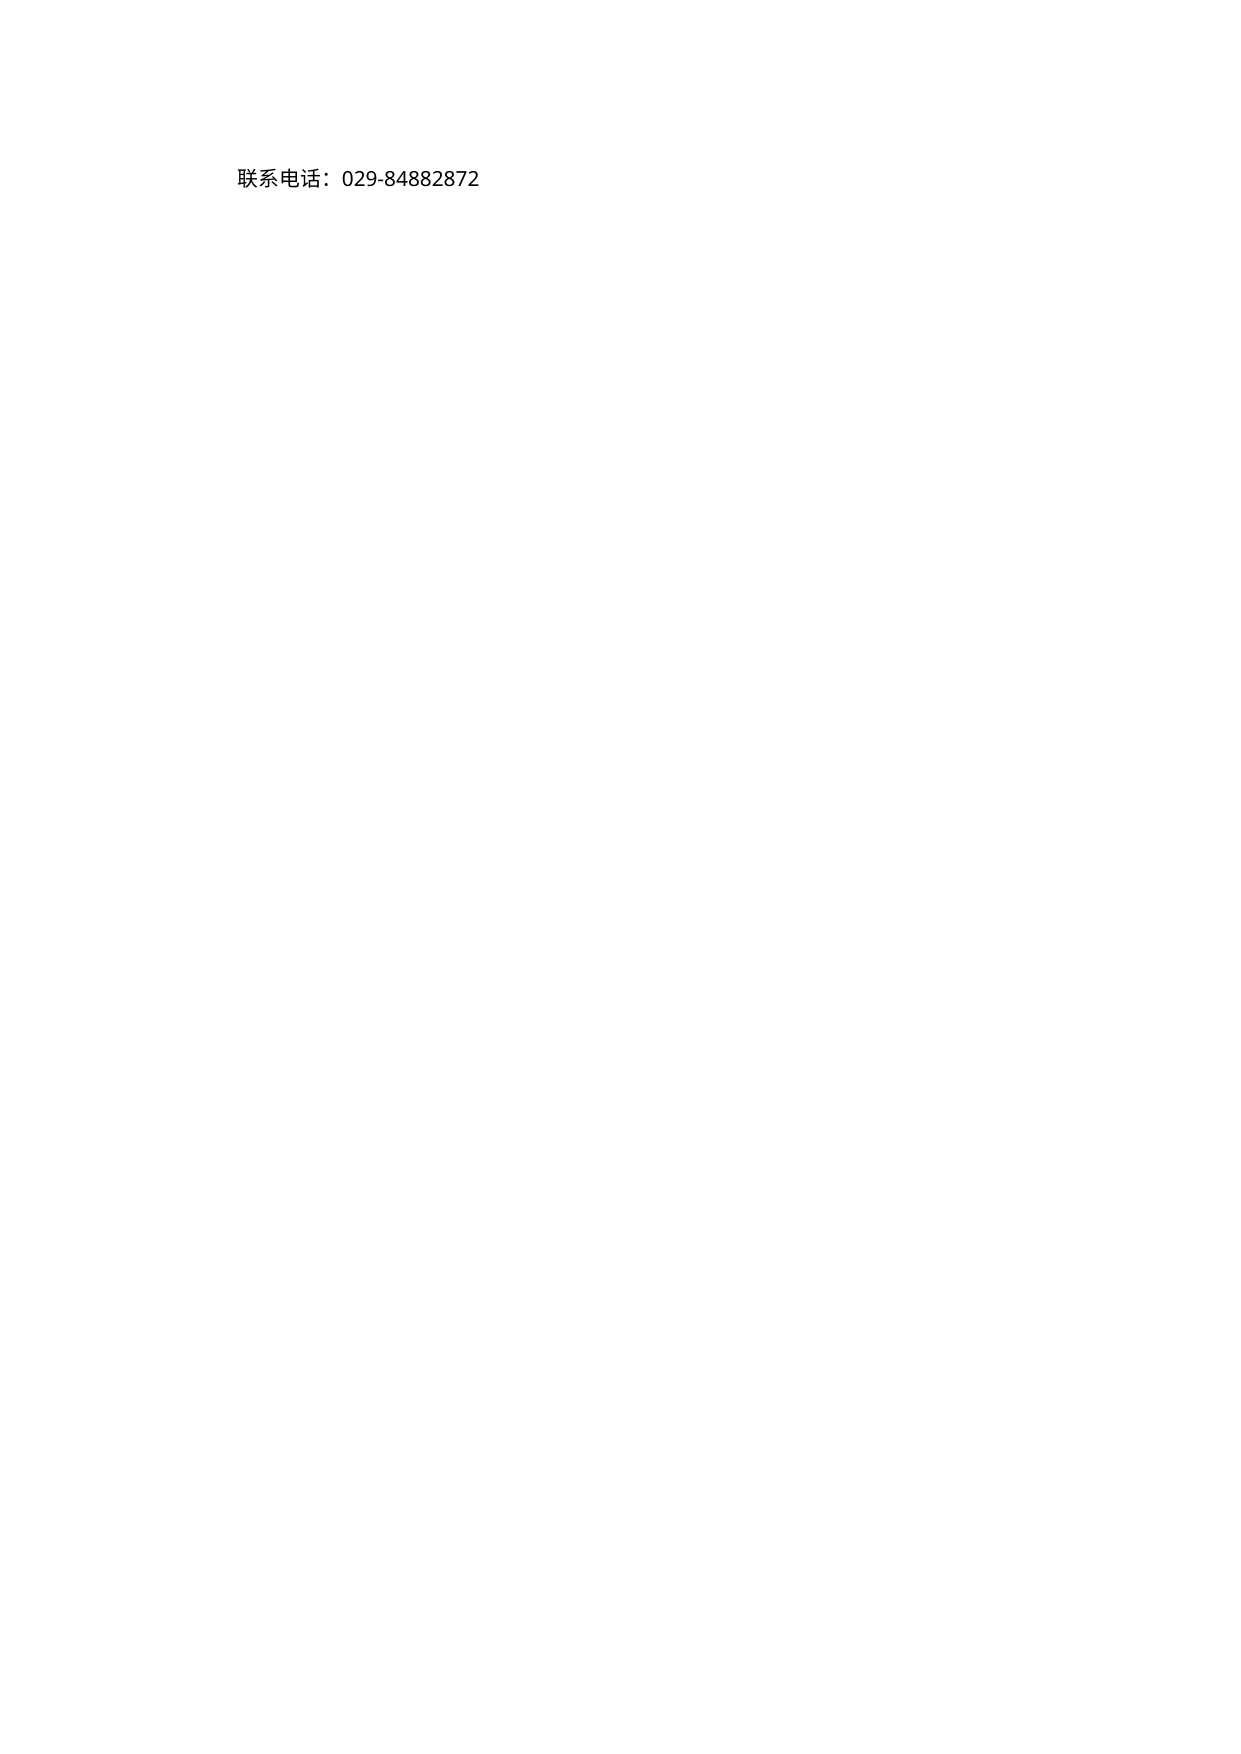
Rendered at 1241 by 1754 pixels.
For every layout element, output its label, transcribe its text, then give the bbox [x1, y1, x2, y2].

text 联系电话：029-84882872 [187, 162, 1053, 194]
